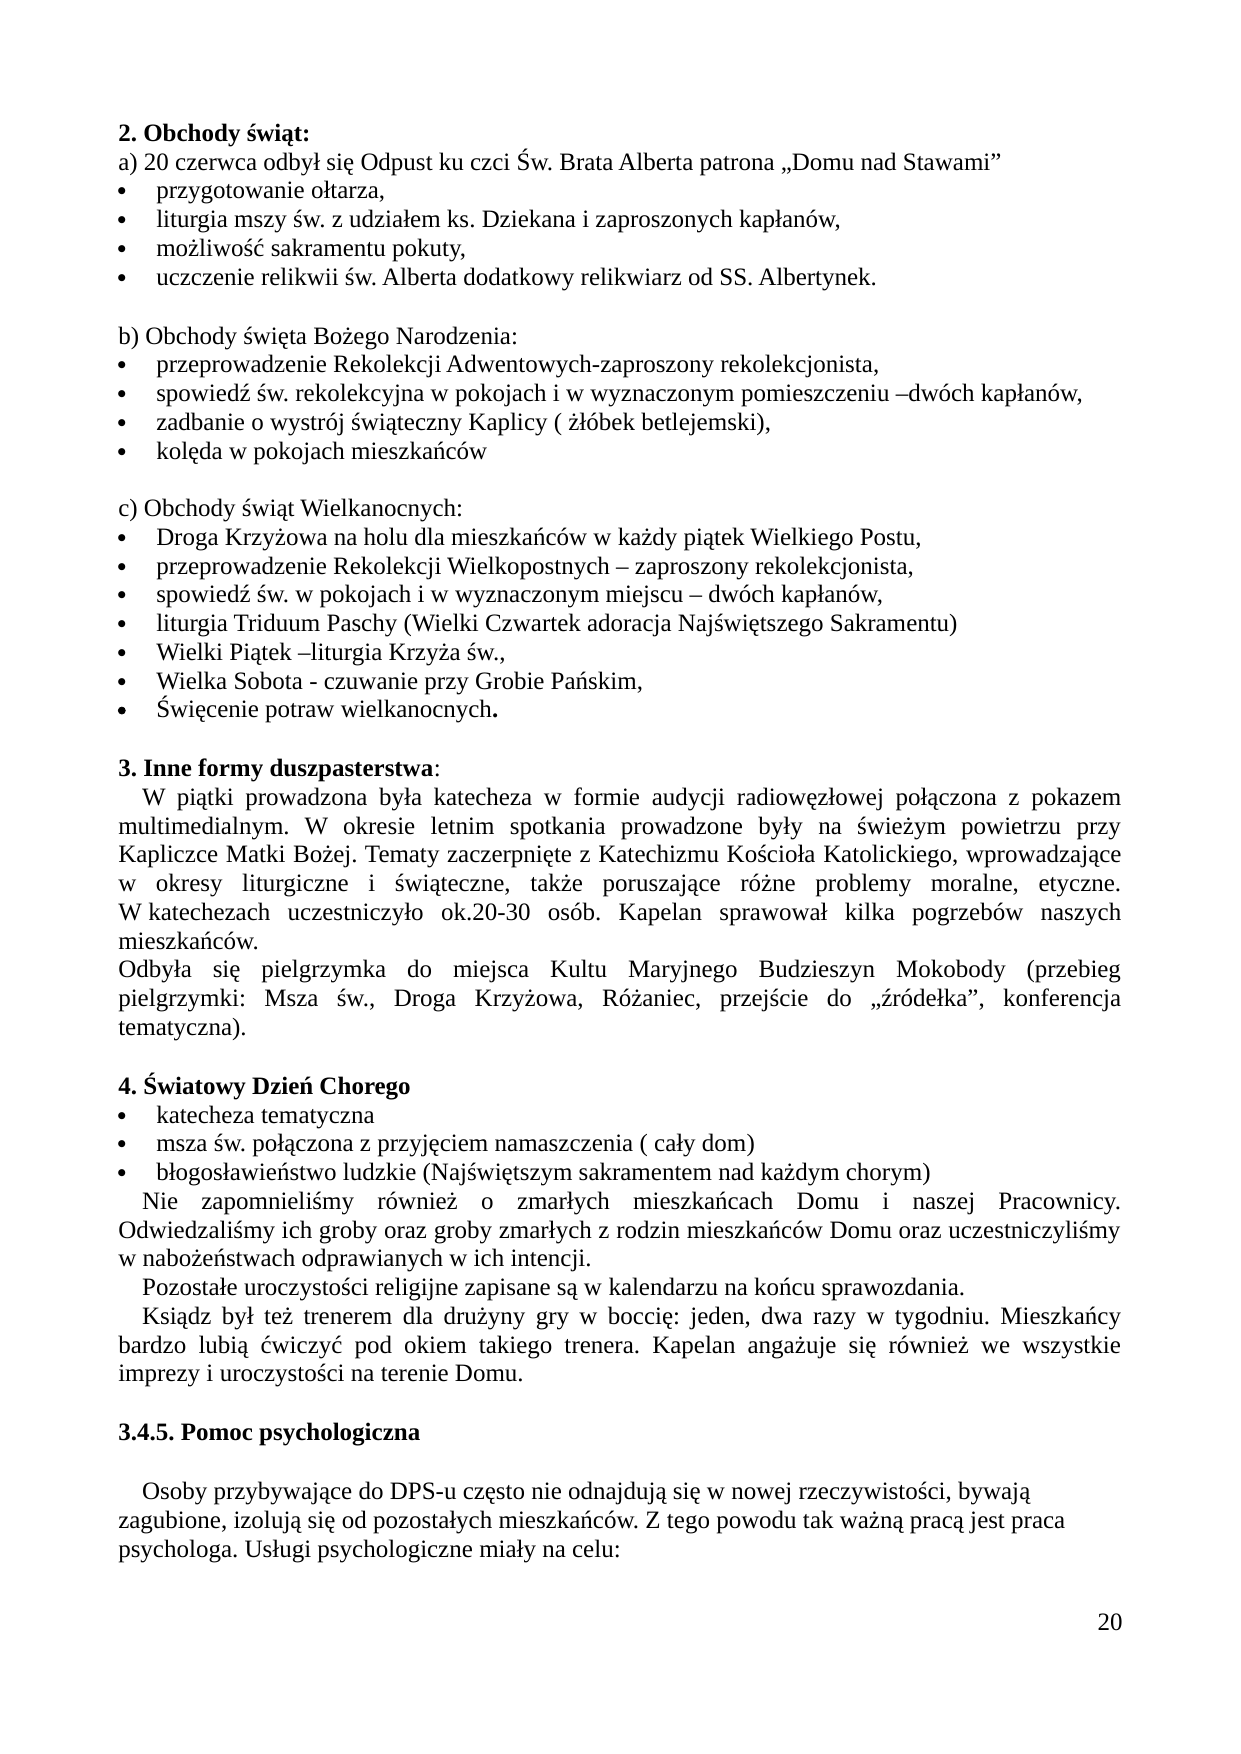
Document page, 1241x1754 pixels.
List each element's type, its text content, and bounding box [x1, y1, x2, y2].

text 2. Obchody świąt: [118, 118, 1122, 147]
list kolęda w pokojach mieszkańców [118, 436, 1122, 464]
text Osoby przybywające do DPS-u często nie odnajdują się w nowej rzeczywistości, bywają zagubione, izolują się od pozostałych mieszkańców. Z tego powodu tak ważną pracą jest praca psychologa. Usługi psychologiczne miały na celu: [118, 1476, 1122, 1562]
list Wielka Sobota - czuwanie przy Grobie Pańskim, [118, 666, 1122, 694]
text 3. Inne formy duszpasterstwa: [118, 753, 1122, 782]
list msza św. połączona z przyjęciem namaszczenia ( cały dom) [118, 1128, 1122, 1157]
text b) Obchody święta Bożego Narodzenia: [118, 321, 1122, 349]
list spowiedź św. rekolekcyjna w pokojach i w wyznaczonym pomieszczeniu –dwóch kapłanów, [118, 378, 1122, 407]
list liturgia Triduum Paschy (Wielki Czwartek adoracja Najświętszego Sakramentu) [118, 608, 1122, 637]
text Nie zapomnieliśmy również o zmarłych mieszkańcach Domu i naszej Pracownicy. Odwiedzaliśmy ich groby oraz groby zmarłych z rodzin mieszkańców Domu oraz uczestniczyliśmy w nabożeństwach odprawianych w ich intencji. [118, 1186, 1122, 1272]
list przeprowadzenie Rekolekcji Adwentowych-zaproszony rekolekcjonista, [118, 349, 1122, 378]
text c) Obchody świąt Wielkanocnych: [118, 493, 1122, 522]
text Pozostałe uroczystości religijne zapisane są w kalendarzu na końcu sprawozdania. [118, 1272, 1122, 1301]
text W piątki prowadzona była katecheza w formie audycji radiowęzłowej połączona z pokazem multimedialnym. W okresie letnim spotkania prowadzone były na świeżym powietrzu przy Kapliczce Matki Bożej. Tematy zaczerpnięte z Katechizmu Kościoła Katolickiego, wprowadzające w okresy liturgiczne i świąteczne, także poruszające różne problemy moralne, etyczne. W katechezach uczestniczyło ok.20-30 osób. Kapelan sprawował kilka pogrzebów naszych mieszkańców. [118, 782, 1122, 954]
list przeprowadzenie Rekolekcji Wielkopostnych – zaproszony rekolekcjonista, [118, 551, 1122, 579]
text Ksiądz był też trenerem dla drużyny gry w boccię: jeden, dwa razy w tygodniu. Mieszkańcy bardzo lubią ćwiczyć pod okiem takiego trenera. Kapelan angażuje się również we wszystkie imprezy i uroczystości na terenie Domu. [118, 1301, 1122, 1387]
text 4. Światowy Dzień Chorego [118, 1071, 1122, 1100]
list zadbanie o wystrój świąteczny Kaplicy ( żłóbek betlejemski), [118, 407, 1122, 436]
list katecheza tematyczna [118, 1100, 1122, 1128]
list Droga Krzyżowa na holu dla mieszkańców w każdy piątek Wielkiego Postu, [118, 522, 1122, 551]
list liturgia mszy św. z udziałem ks. Dziekana i zaproszonych kapłanów, [118, 204, 1122, 233]
list spowiedź św. w pokojach i w wyznaczonym miejscu – dwóch kapłanów, [118, 579, 1122, 608]
text 3.4.5. Pomoc psychologiczna [118, 1417, 1122, 1446]
list Święcenie potraw wielkanocnych. [118, 694, 1122, 723]
list przygotowanie ołtarza, [118, 176, 1122, 204]
text Odbyła się pielgrzymka do miejsca Kultu Maryjnego Budzieszyn Mokobody (przebieg pielgrzymki: Msza św., Droga Krzyżowa, Różaniec, przejście do „źródełka”, konferencja tematyczna). [118, 954, 1122, 1041]
text a) 20 czerwca odbył się Odpust ku czci Św. Brata Alberta patrona „Domu nad Stawami” [118, 147, 1122, 176]
list błogosławieństwo ludzkie (Najświętszym sakramentem nad każdym chorym) [118, 1157, 1122, 1186]
list możliwość sakramentu pokuty, [118, 233, 1122, 262]
list Wielki Piątek –liturgia Krzyża św., [118, 637, 1122, 666]
list uczczenie relikwii św. Alberta dodatkowy relikwiarz od SS. Albertynek. [118, 262, 1122, 291]
